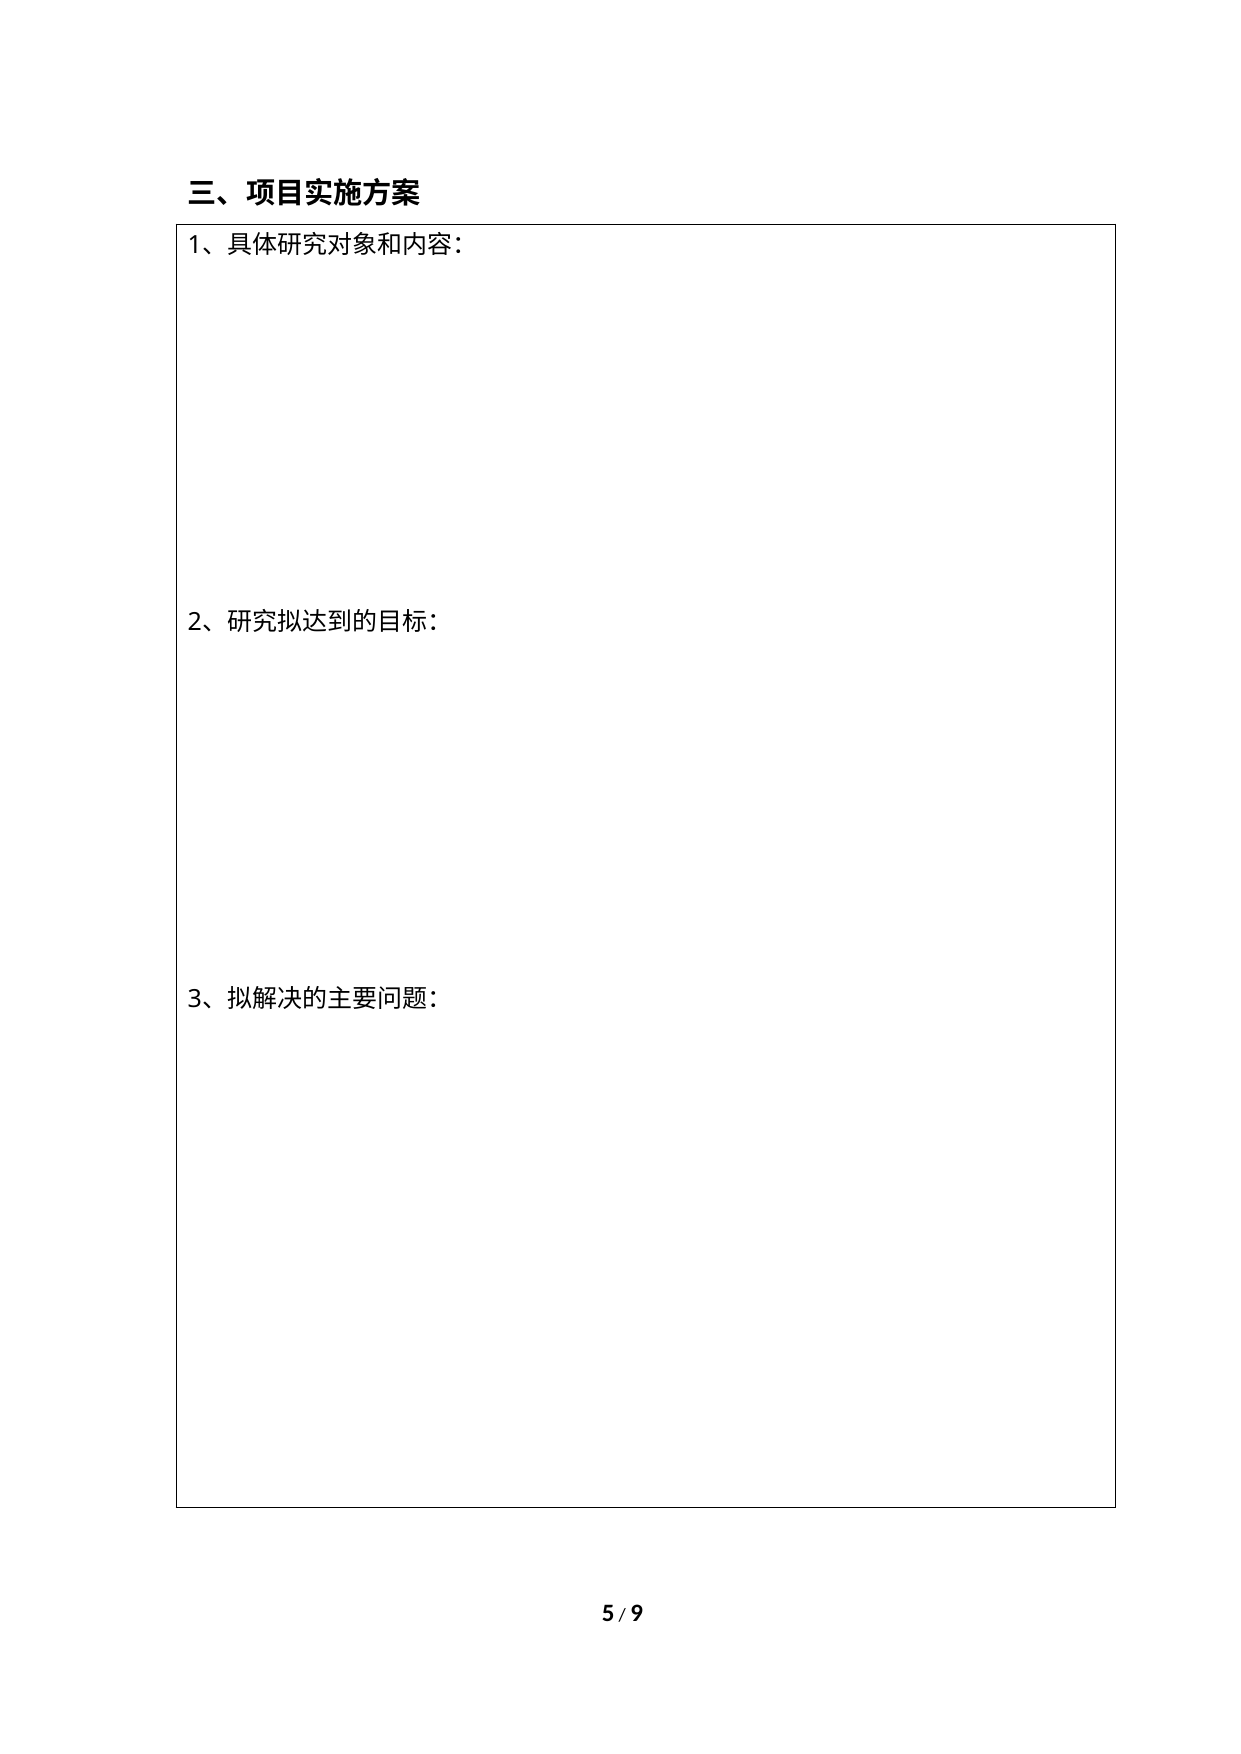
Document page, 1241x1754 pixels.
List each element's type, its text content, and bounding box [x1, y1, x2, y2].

table_header 1、具体研究对象和内容： 2、研究拟达到的目标： 3、拟解决的主要问题： [177, 225, 1115, 1507]
text 三、项目实施方案 [187, 158, 1053, 223]
